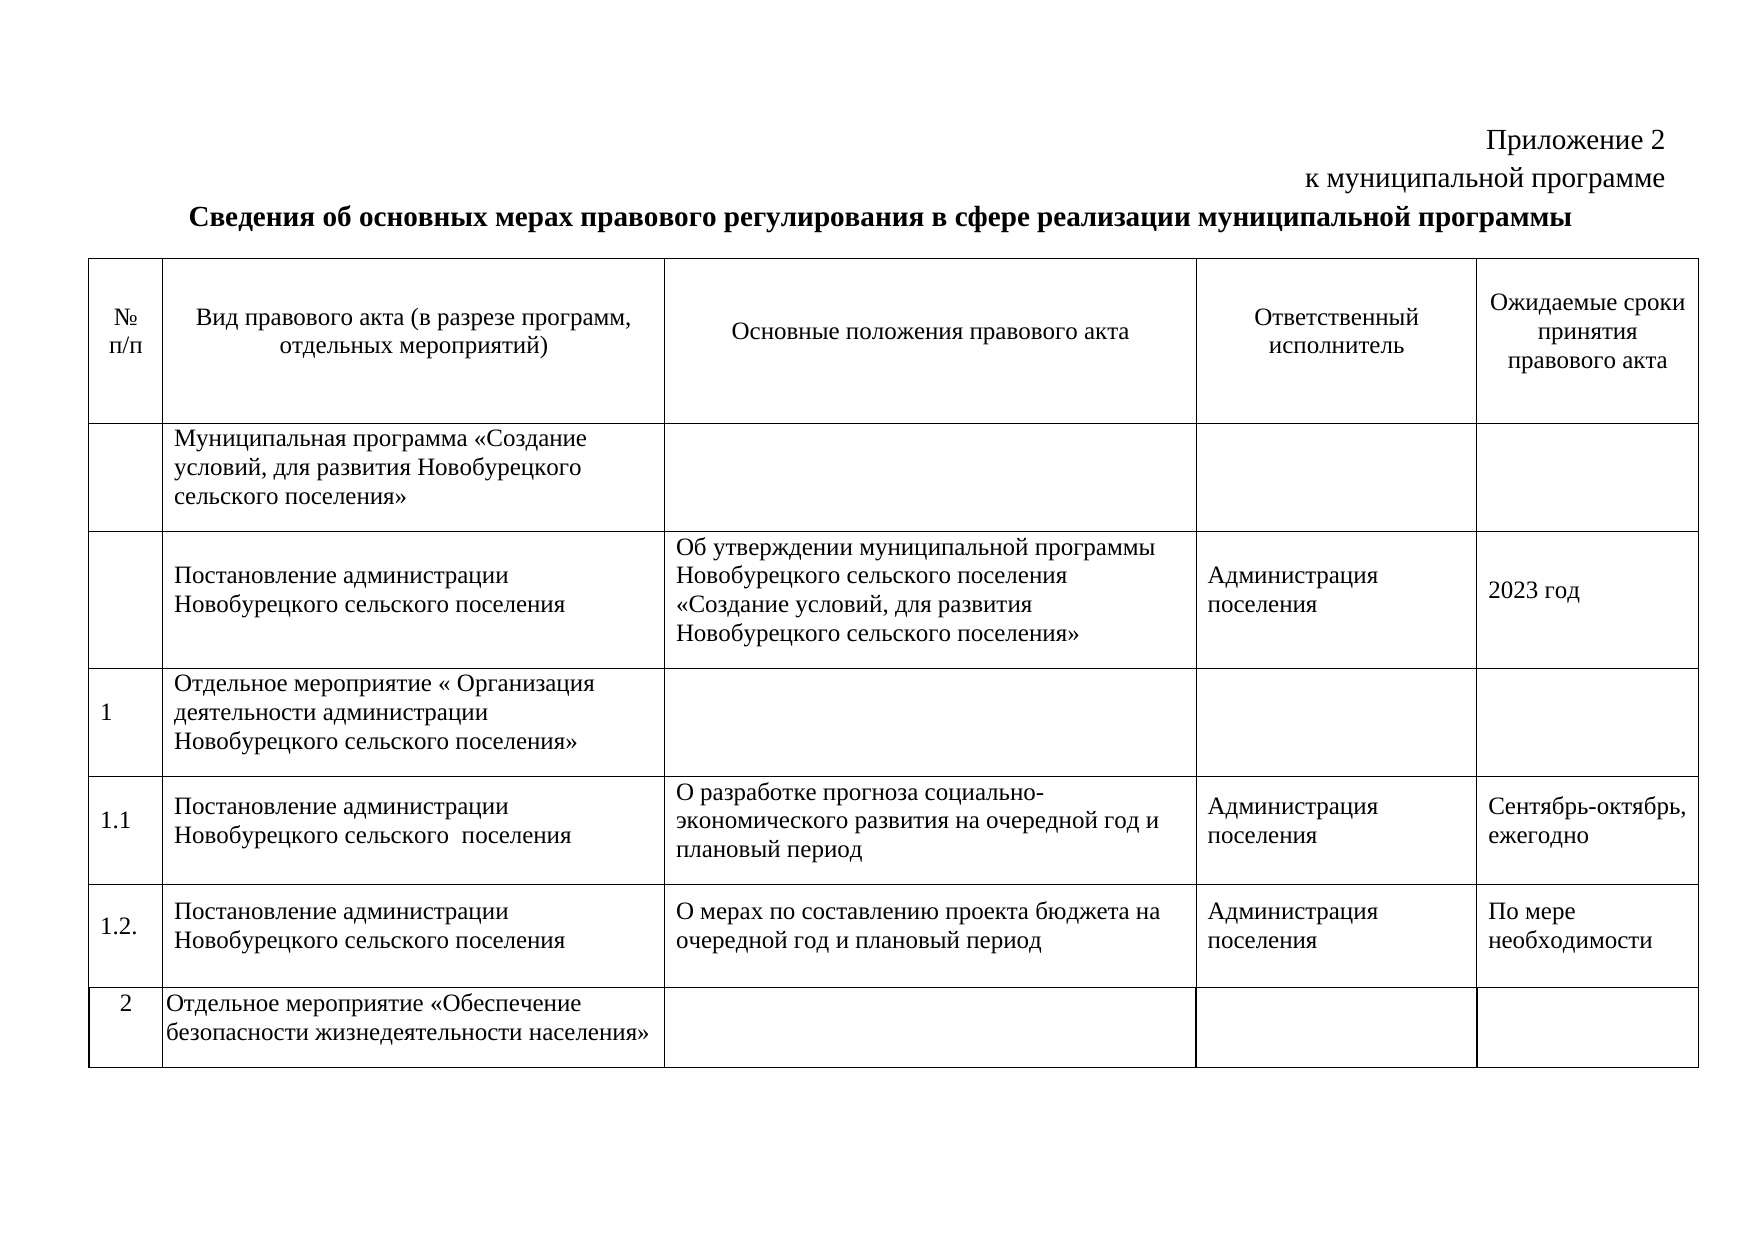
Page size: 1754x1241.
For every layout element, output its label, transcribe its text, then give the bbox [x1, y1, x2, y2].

table_header Основные положения правового акта [665, 259, 1196, 422]
table_cell [1197, 988, 1476, 1066]
table_cell 2023 год [1477, 532, 1698, 667]
table_cell 2 [90, 988, 162, 1066]
table_cell [1477, 669, 1698, 776]
table_cell [665, 988, 1195, 1066]
table_cell Сентябрь-октябрь, ежегодно [1477, 777, 1698, 884]
table_cell Администрация поселения [1197, 532, 1476, 667]
table_header Ответственный исполнитель [1197, 259, 1476, 422]
table_cell 1 [89, 669, 162, 776]
table_cell Отдельное мероприятие « Организация деятельности администрации Новобурецкого сельского поселения» [163, 669, 664, 776]
table_header № п/п [89, 259, 162, 422]
table_cell 1.1 [89, 777, 162, 884]
table_cell [1477, 424, 1698, 531]
table_cell О мерах по составлению проекта бюджета на очередной год и плановый период [665, 885, 1196, 987]
table_cell Постановление администрации Новобурецкого сельского поселения [163, 777, 664, 884]
table_cell [665, 424, 1196, 531]
text Сведения об основных мерах правового регулирования в сфере реализации муниципальной программы [89, 199, 1665, 232]
table_header Ожидаемые сроки принятия правового акта [1477, 259, 1698, 422]
table_cell 1.2. [89, 885, 162, 987]
table_cell Муниципальная программа «Создание условий, для развития Новобурецкого сельского поселения» [163, 424, 664, 531]
table_cell [89, 424, 162, 531]
table_cell [1197, 424, 1476, 531]
table_header Вид правового акта (в разрезе программ, отдельных мероприятий) [163, 259, 664, 422]
text к муниципальной программе [89, 160, 1665, 194]
table_cell [89, 532, 162, 667]
table_cell Постановление администрации Новобурецкого сельского поселения [163, 885, 664, 987]
table_cell Об утверждении муниципальной программы Новобурецкого сельского поселения «Создание условий, для развития Новобурецкого сельского поселения» [665, 532, 1196, 667]
table_cell О разработке прогноза социально-экономического развития на очередной год и плановый период [665, 777, 1196, 884]
table_cell Постановление администрации Новобурецкого сельского поселения [163, 532, 664, 667]
table_cell Администрация поселения [1197, 885, 1476, 987]
table_cell [1197, 669, 1476, 776]
table_cell Администрация поселения [1197, 777, 1476, 884]
table_cell [1478, 988, 1698, 1066]
table_cell По мере необходимости [1477, 885, 1698, 987]
text Приложение 2 [89, 122, 1665, 155]
table_cell Отдельное мероприятие «Обеспечение безопасности жизнедеятельности населения» [163, 988, 664, 1066]
table_cell [665, 669, 1196, 776]
